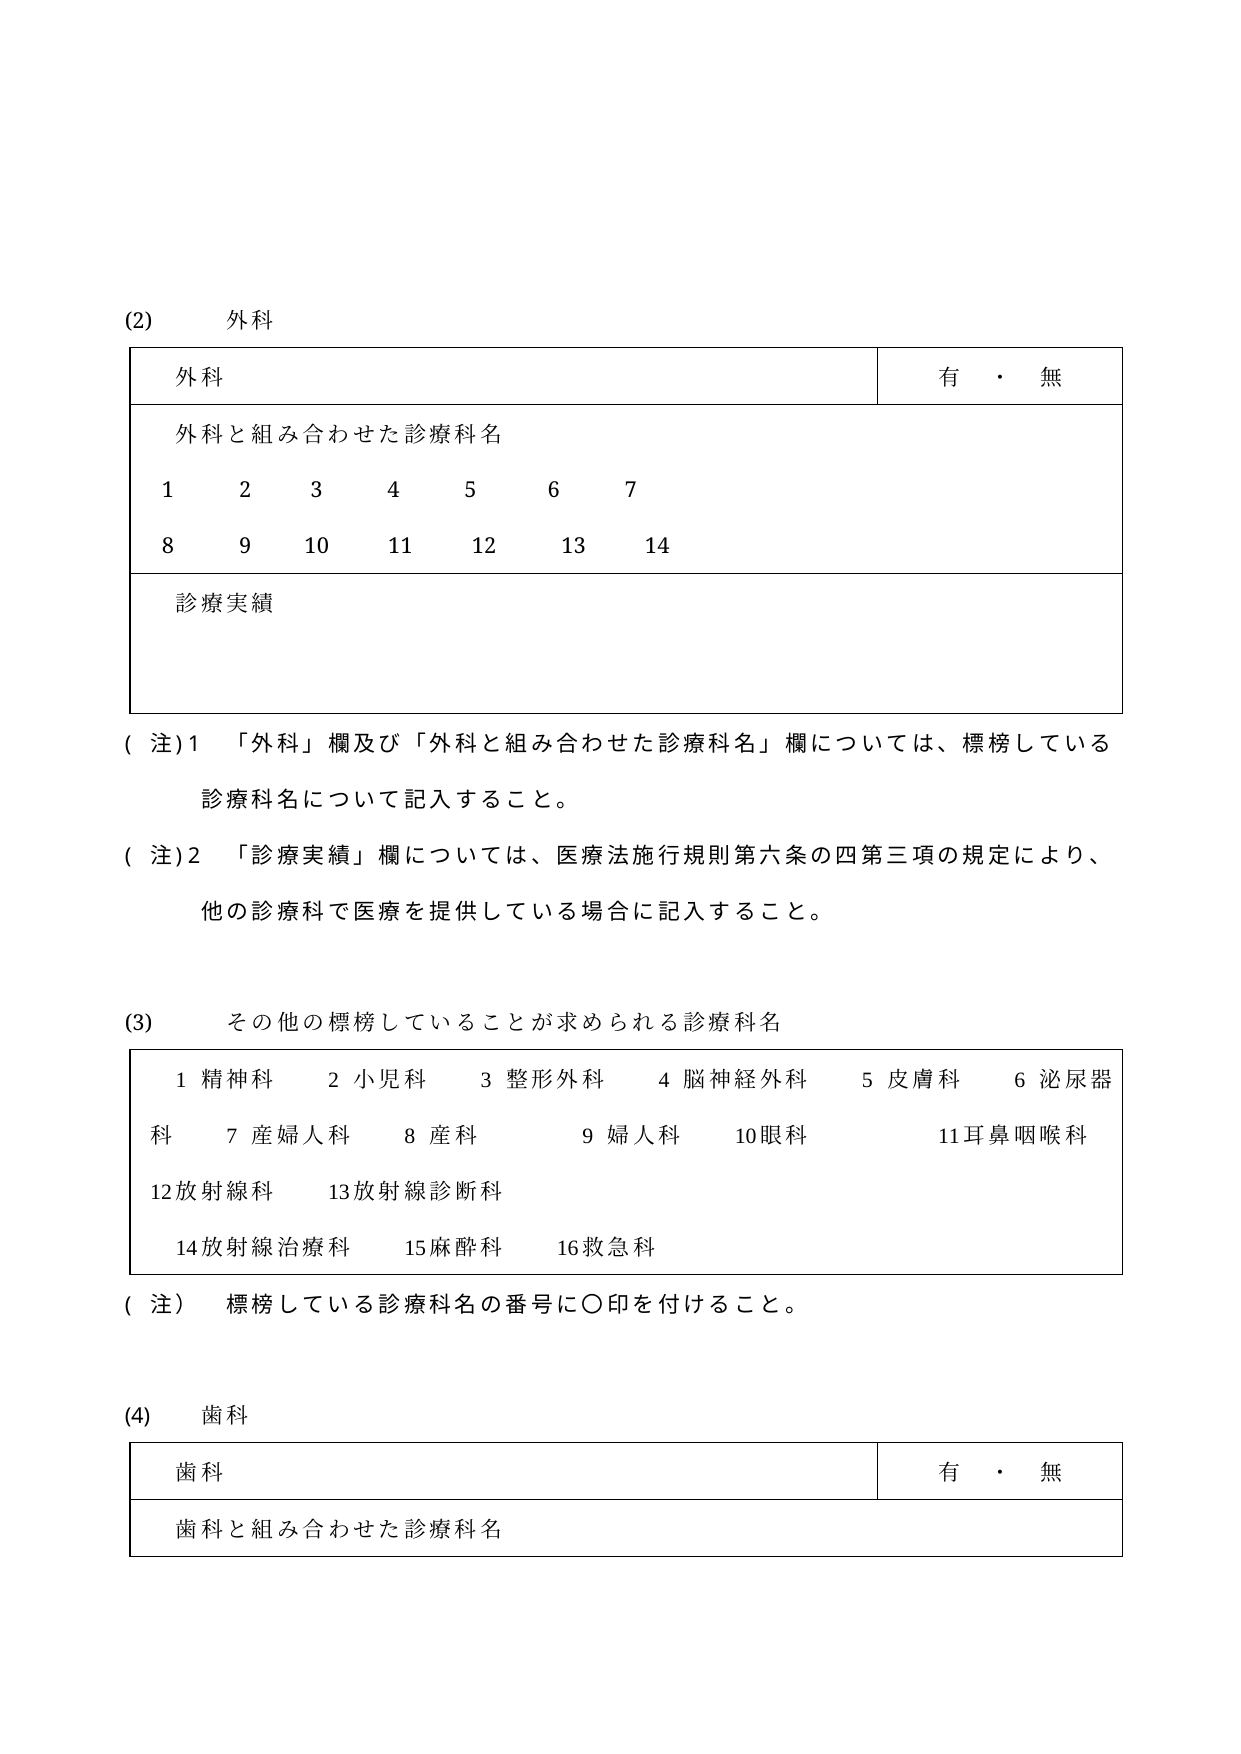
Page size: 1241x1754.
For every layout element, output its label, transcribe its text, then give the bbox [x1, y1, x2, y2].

text (2) 外科 [124, 291, 1116, 347]
text (注） 標榜している診療科名の番号に〇印を付けること。 [124, 1275, 1116, 1331]
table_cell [131, 1500, 1122, 1556]
table_header 有 ・ 無 [878, 1443, 1122, 1499]
text (注) 2 「診療実績」欄については、医療法施行規則第六条の四第三項の規定により、他の診療科で医療を提供している場合に記入すること。 [124, 826, 1116, 938]
table_header 有 ・ 無 [878, 348, 1122, 404]
table_header 歯科 [131, 1443, 877, 1499]
table_cell 外科と組み合わせた診療科名 1 2 3 4 5 6 7 8 9 10 11 12 13 14 [131, 405, 1122, 573]
table_header 外科 [131, 348, 877, 404]
text (3) その他の標榜していることが求められる診療科名 [124, 993, 1116, 1049]
text (注) 1 「外科」欄及び「外科と組み合わせた診療科名」欄については、標榜している診療科名について記入すること。 [124, 714, 1116, 826]
table_cell 診療実績 [131, 574, 1122, 713]
table_header 1精神科 2小児科 3整形外科 4脳神経外科 5皮膚科 6泌尿器科 7産婦人科 8産科 9婦人科 10眼科 11耳鼻咽喉科 12放射線科 13放射線診断科 14放射線治療科 15麻酔科 16救急科 [131, 1050, 1122, 1274]
text (4) 歯科 [124, 1386, 1116, 1442]
